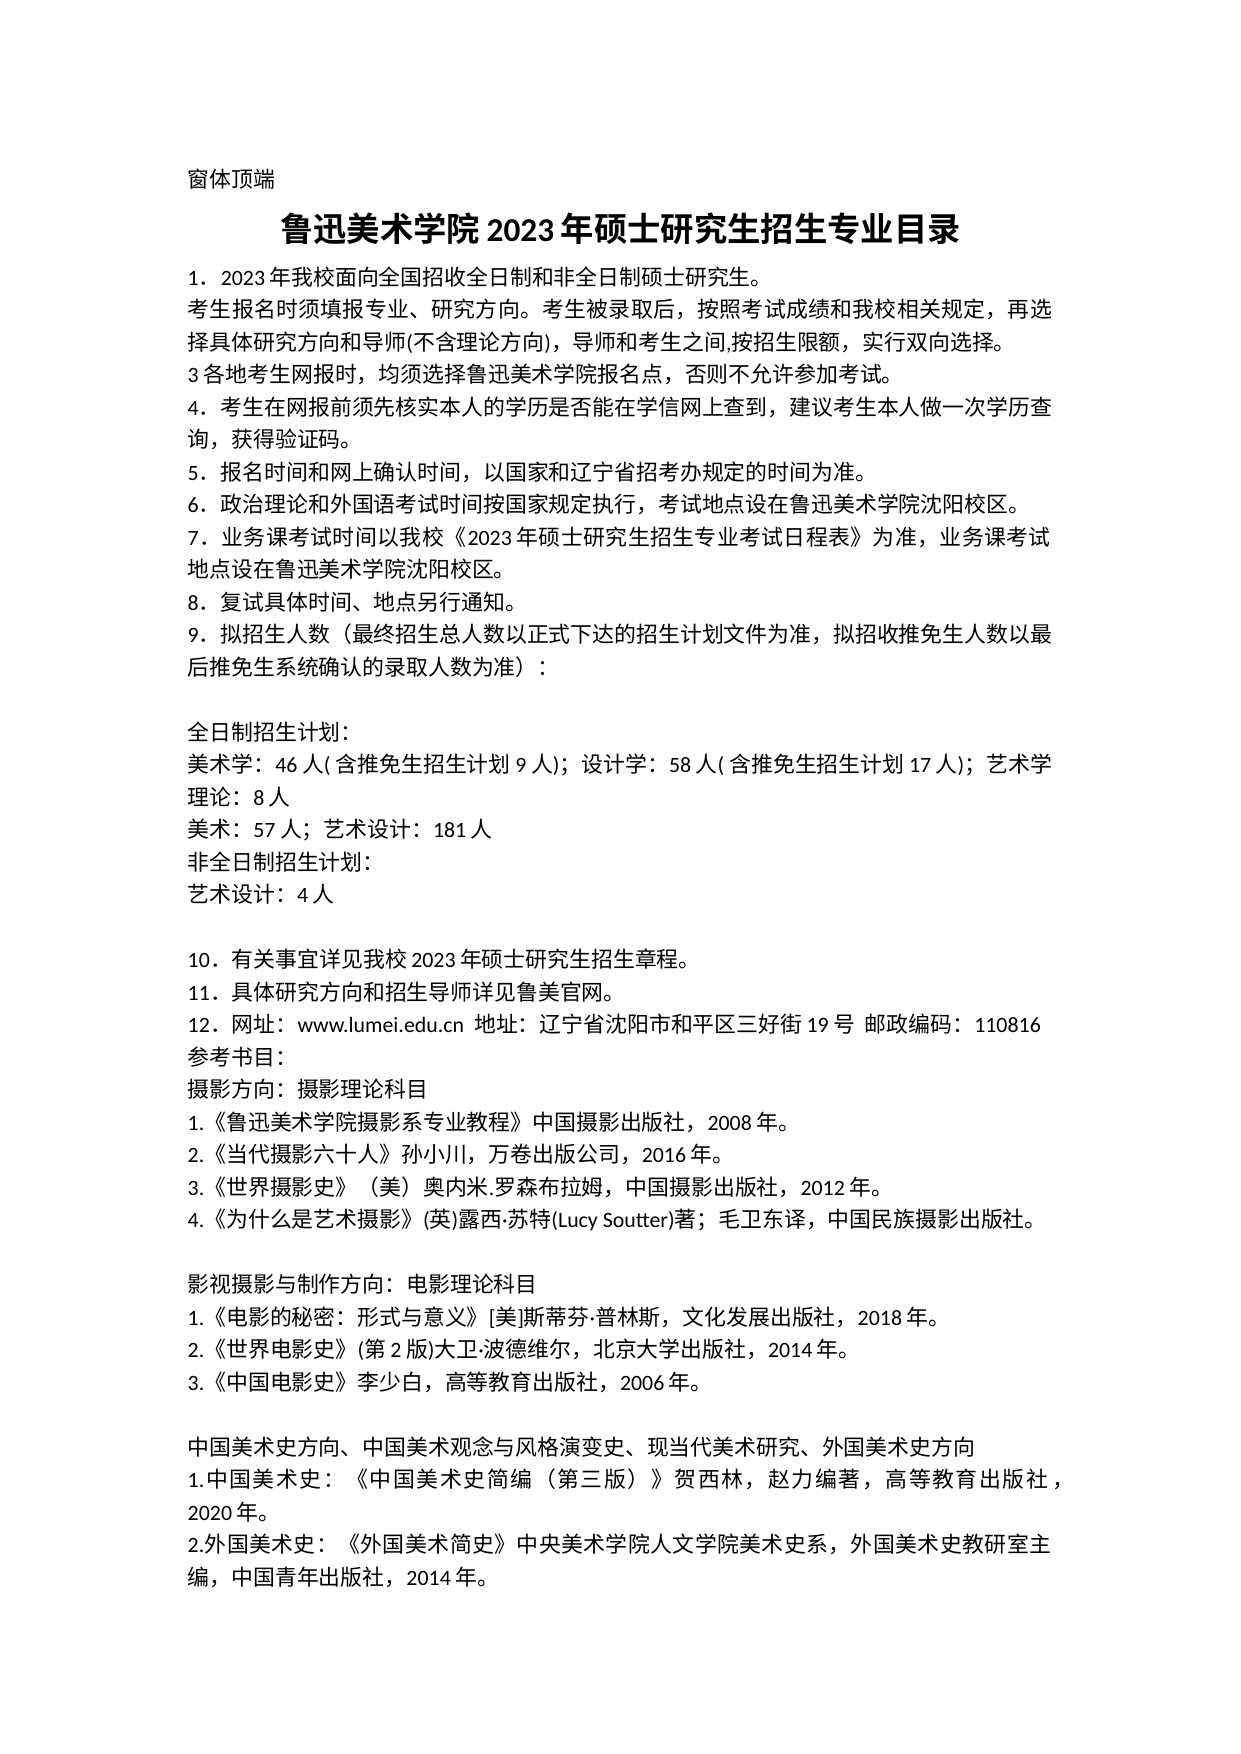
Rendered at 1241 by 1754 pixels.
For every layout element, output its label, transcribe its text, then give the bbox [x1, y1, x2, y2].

text 美术学：46人( 含推免生招生计划9人)；设计学：58人( 含推免生招生计划17人)；艺术学理论：8人 [187, 747, 1053, 812]
text 1.《电影的秘密：形式与意义》[美]斯蒂芬·普林斯，文化发展出版社，2018年。 [187, 1299, 1053, 1332]
text 4．考生在网报前须先核实本人的学历是否能在学信网上查到，建议考生本人做一次学历查询，获得验证码。 [187, 389, 1053, 454]
text 美术：57人；艺术设计：181人 [187, 812, 1053, 844]
text 摄影方向：摄影理论科目 [187, 1072, 1053, 1104]
text 2.《当代摄影六十人》孙小川，万卷出版公司，2016年。 [187, 1137, 1053, 1169]
text 参考书目： [187, 1039, 1053, 1072]
text 1.《鲁迅美术学院摄影系专业教程》中国摄影出版社，2008年。 [187, 1104, 1053, 1137]
text 非全日制招生计划： [187, 844, 1053, 877]
text 5．报名时间和网上确认时间，以国家和辽宁省招考办规定的时间为准。 [187, 454, 1053, 487]
text 11．具体研究方向和招生导师详见鲁美官网。 [187, 974, 1053, 1007]
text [187, 1462, 1053, 1527]
text 鲁迅美术学院2023年硕士研究生招生专业目录 [187, 194, 1053, 259]
text 考生报名时须填报专业、研究方向。考生被录取后，按照考试成绩和我校相关规定，再选择具体研究方向和导师(不含理论方向)，导师和考生之间,按招生限额，实行双向选择。 [187, 292, 1053, 357]
text 2.《世界电影史》(第2版)大卫·波德维尔，北京大学出版社，2014年。 [187, 1332, 1053, 1364]
text 全日制招生计划： [187, 714, 1053, 747]
text 10．有关事宜详见我校2023年硕士研究生招生章程。 [187, 942, 1053, 974]
text 3 各地考生网报时，均须选择鲁迅美术学院报名点，否则不允许参加考试。 [187, 357, 1053, 389]
text 6．政治理论和外国语考试时间按国家规定执行，考试地点设在鲁迅美术学院沈阳校区。 [187, 487, 1053, 519]
text 12．网址：www.lumei.edu.cn 地址：辽宁省沈阳市和平区三好街19号 邮政编码：110816 [187, 1007, 1053, 1039]
text 中国美术史方向、中国美术观念与风格演变史、现当代美术研究、外国美术史方向 [187, 1429, 1053, 1462]
text 3.《世界摄影史》（美）奥内米.罗森布拉姆，中国摄影出版社，2012年。 [187, 1169, 1053, 1202]
text 艺术设计：4人 [187, 877, 1053, 909]
text 1．2023年我校面向全国招收全日制和非全日制硕士研究生。 [187, 259, 1053, 292]
text 9．拟招生人数（最终招生总人数以正式下达的招生计划文件为准，拟招收推免生人数以最后推免生系统确认的录取人数为准）： [187, 617, 1053, 682]
text 8．复试具体时间、地点另行通知。 [187, 584, 1053, 617]
text 7．业务课考试时间以我校《2023年硕士研究生招生专业考试日程表》为准，业务课考试地点设在鲁迅美术学院沈阳校区。 [187, 519, 1053, 584]
text 3.《中国电影史》李少白，高等教育出版社，2006年。 [187, 1364, 1053, 1397]
text 2.外国美术史：《外国美术简史》中央美术学院人文学院美术史系，外国美术史教研室主编，中国青年出版社，2014年。 [187, 1527, 1053, 1592]
text 4.《为什么是艺术摄影》(英)露西·苏特(Lucy Soutter)著；毛卫东译，中国民族摄影出版社。 [187, 1202, 1053, 1234]
text 影视摄影与制作方向：电影理论科目 [187, 1267, 1053, 1299]
